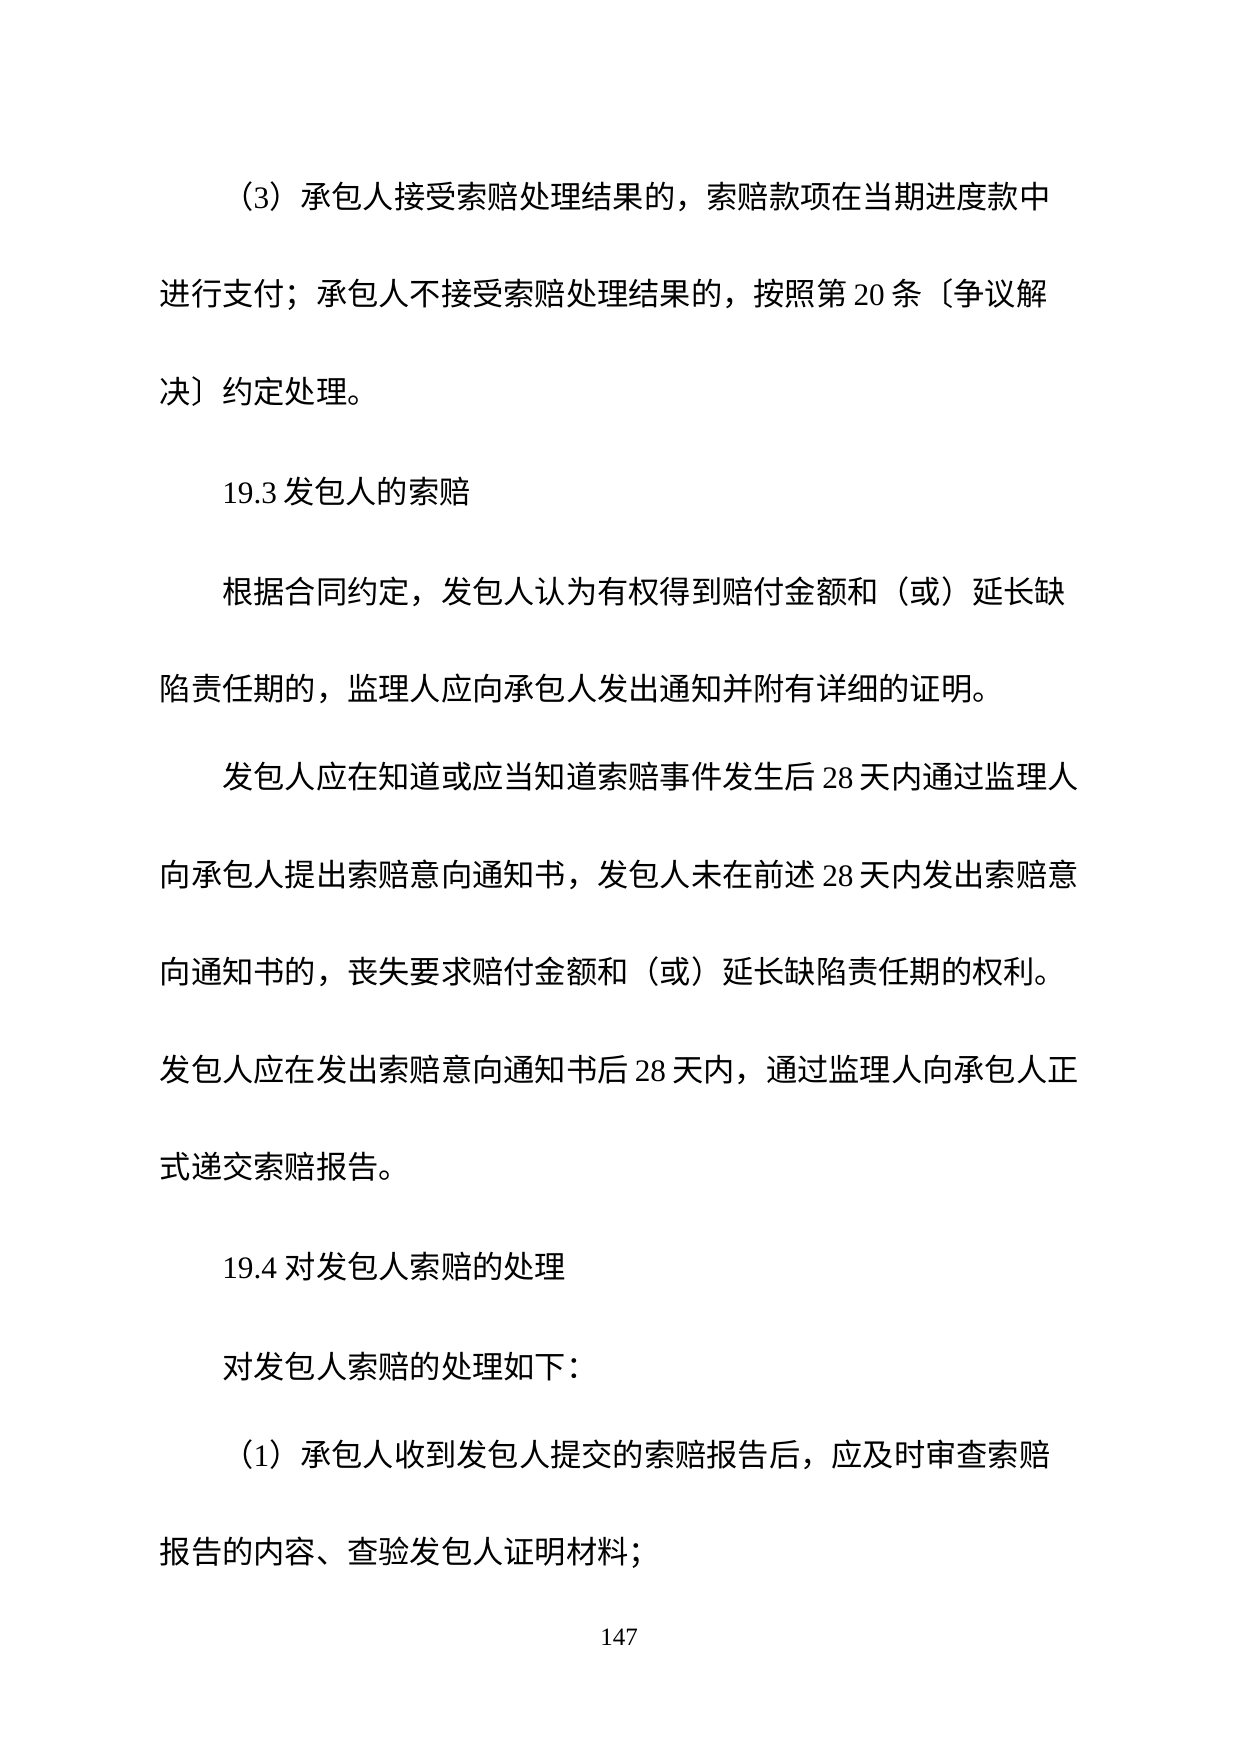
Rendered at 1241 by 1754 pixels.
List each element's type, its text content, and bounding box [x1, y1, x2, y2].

subtitle 19.4 对发包人索赔的处理 [159, 1232, 1078, 1297]
text 根据合同约定，发包人认为有权得到赔付金额和（或）延长缺陷责任期的，监理人应向承包人发出通知并附有详细的证明。 [159, 557, 1078, 720]
text （1）承包人收到发包人提交的索赔报告后，应及时审查索赔报告的内容、查验发包人证明材料； [159, 1420, 1078, 1583]
text 对发包人索赔的处理如下： [159, 1332, 1078, 1397]
text 发包人应在知道或应当知道索赔事件发生后28天内通过监理人向承包人提出索赔意向通知书，发包人未在前述28天内发出索赔意向通知书的，丧失要求赔付金额和（或）延长缺陷责任期的权利。发包人应在发出索赔意向通知书后28天内，通过监理人向承包人正式递交索赔报告。 [159, 742, 1078, 1197]
text （3）承包人接受索赔处理结果的，索赔款项在当期进度款中进行支付；承包人不接受索赔处理结果的，按照第20条〔争议解决〕约定处理。 [159, 162, 1078, 422]
subtitle 19.3发包人的索赔 [159, 457, 1078, 522]
